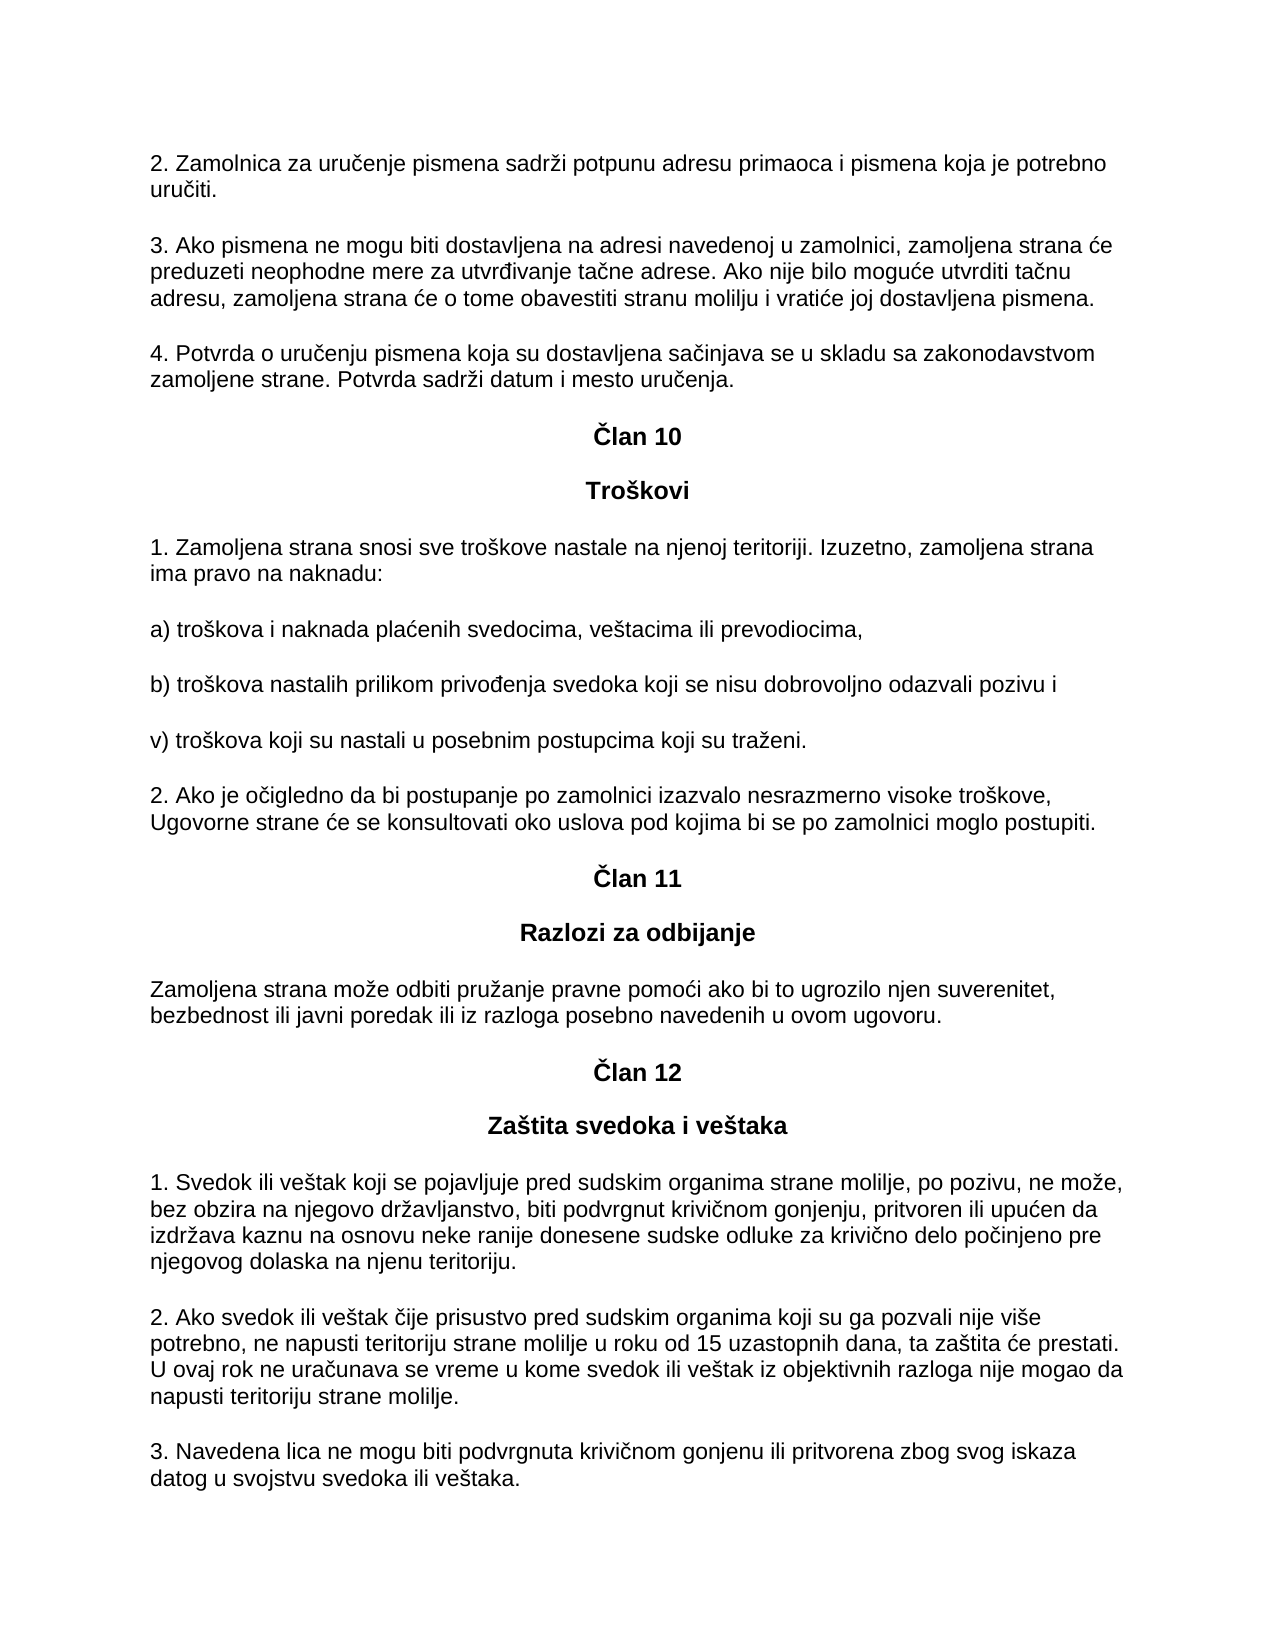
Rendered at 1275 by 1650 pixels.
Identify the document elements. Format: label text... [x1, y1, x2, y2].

text Član 10 [150, 422, 1125, 451]
text b) troškova nastalih prilikom privođenja svedoka koji se nisu dobrovoljno odazvali pozivu i [150, 671, 1125, 697]
text a) troškova i naknada plaćenih svedocima, veštacima ili prevodiocima, [150, 616, 1125, 642]
text Član 11 [150, 864, 1125, 893]
text 1. Zamoljena strana snosi sve troškove nastale na njenoj teritoriji. Izuzetno, zamoljena strana ima pravo na naknadu: [150, 534, 1125, 586]
text 3. Ako pismena ne mogu biti dostavljena na adresi navedenoj u zamolnici, zamoljena strana će preduzeti neophodne mere za utvrđivanje tačne adrese. Ako nije bilo moguće utvrditi tačnu adresu, zamoljena strana će o tome obavestiti stranu molilju i vratiće joj dostavljena pismena. [150, 232, 1125, 311]
text Zamoljena strana može odbiti pružanje pravne pomoći ako bi to ugrozilo njen suverenitet, bezbednost ili javni poredak ili iz razloga posebno navedenih u ovom ugovoru. [150, 976, 1125, 1028]
text 2. Zamolnica za uručenje pismena sadrži potpunu adresu primaoca i pismena koja je potrebno uručiti. [150, 150, 1125, 203]
text 2. Ako svedok ili veštak čije prisustvo pred sudskim organima koji su ga pozvali nije više potrebno, ne napusti teritoriju strane molilje u roku od 15 uzastopnih dana, ta zaštita će prestati. U ovaj rok ne uračunava se vreme u kome svedok ili veštak iz objektivnih razloga nije mogao da napusti teritoriju strane molilje. [150, 1304, 1125, 1409]
text Razlozi za odbijanje [150, 918, 1125, 946]
text 1. Svedok ili veštak koji se pojavljuje pred sudskim organima strane molilje, po pozivu, ne može, bez obzira na njegovo državljanstvo, biti podvrgnut krivičnom gonjenju, pritvoren ili upućen da izdržava kaznu na osnovu neke ranije donesene sudske odluke za krivično delo počinjeno pre njegovog dolaska na njenu teritoriju. [150, 1169, 1125, 1274]
text 4. Potvrda o uručenju pismena koja su dostavljena sačinjava se u skladu sa zakonodavstvom zamoljene strane. Potvrda sadrži datum i mesto uručenja. [150, 340, 1125, 393]
text Zaštita svedoka i veštaka [150, 1111, 1125, 1140]
text 2. Ako je očigledno da bi postupanje po zamolnici izazvalo nesrazmerno visoke troškove, Ugovorne strane će se konsultovati oko uslova pod kojima bi se po zamolnici moglo postupiti. [150, 782, 1125, 835]
text Član 12 [150, 1057, 1125, 1086]
text Troškovi [150, 476, 1125, 504]
text 3. Navedena lica ne mogu biti podvrgnuta krivičnom gonjenu ili pritvorena zbog svog iskaza datog u svojstvu svedoka ili veštaka. [150, 1438, 1125, 1491]
text v) troškova koji su nastali u posebnim postupcima koji su traženi. [150, 727, 1125, 753]
